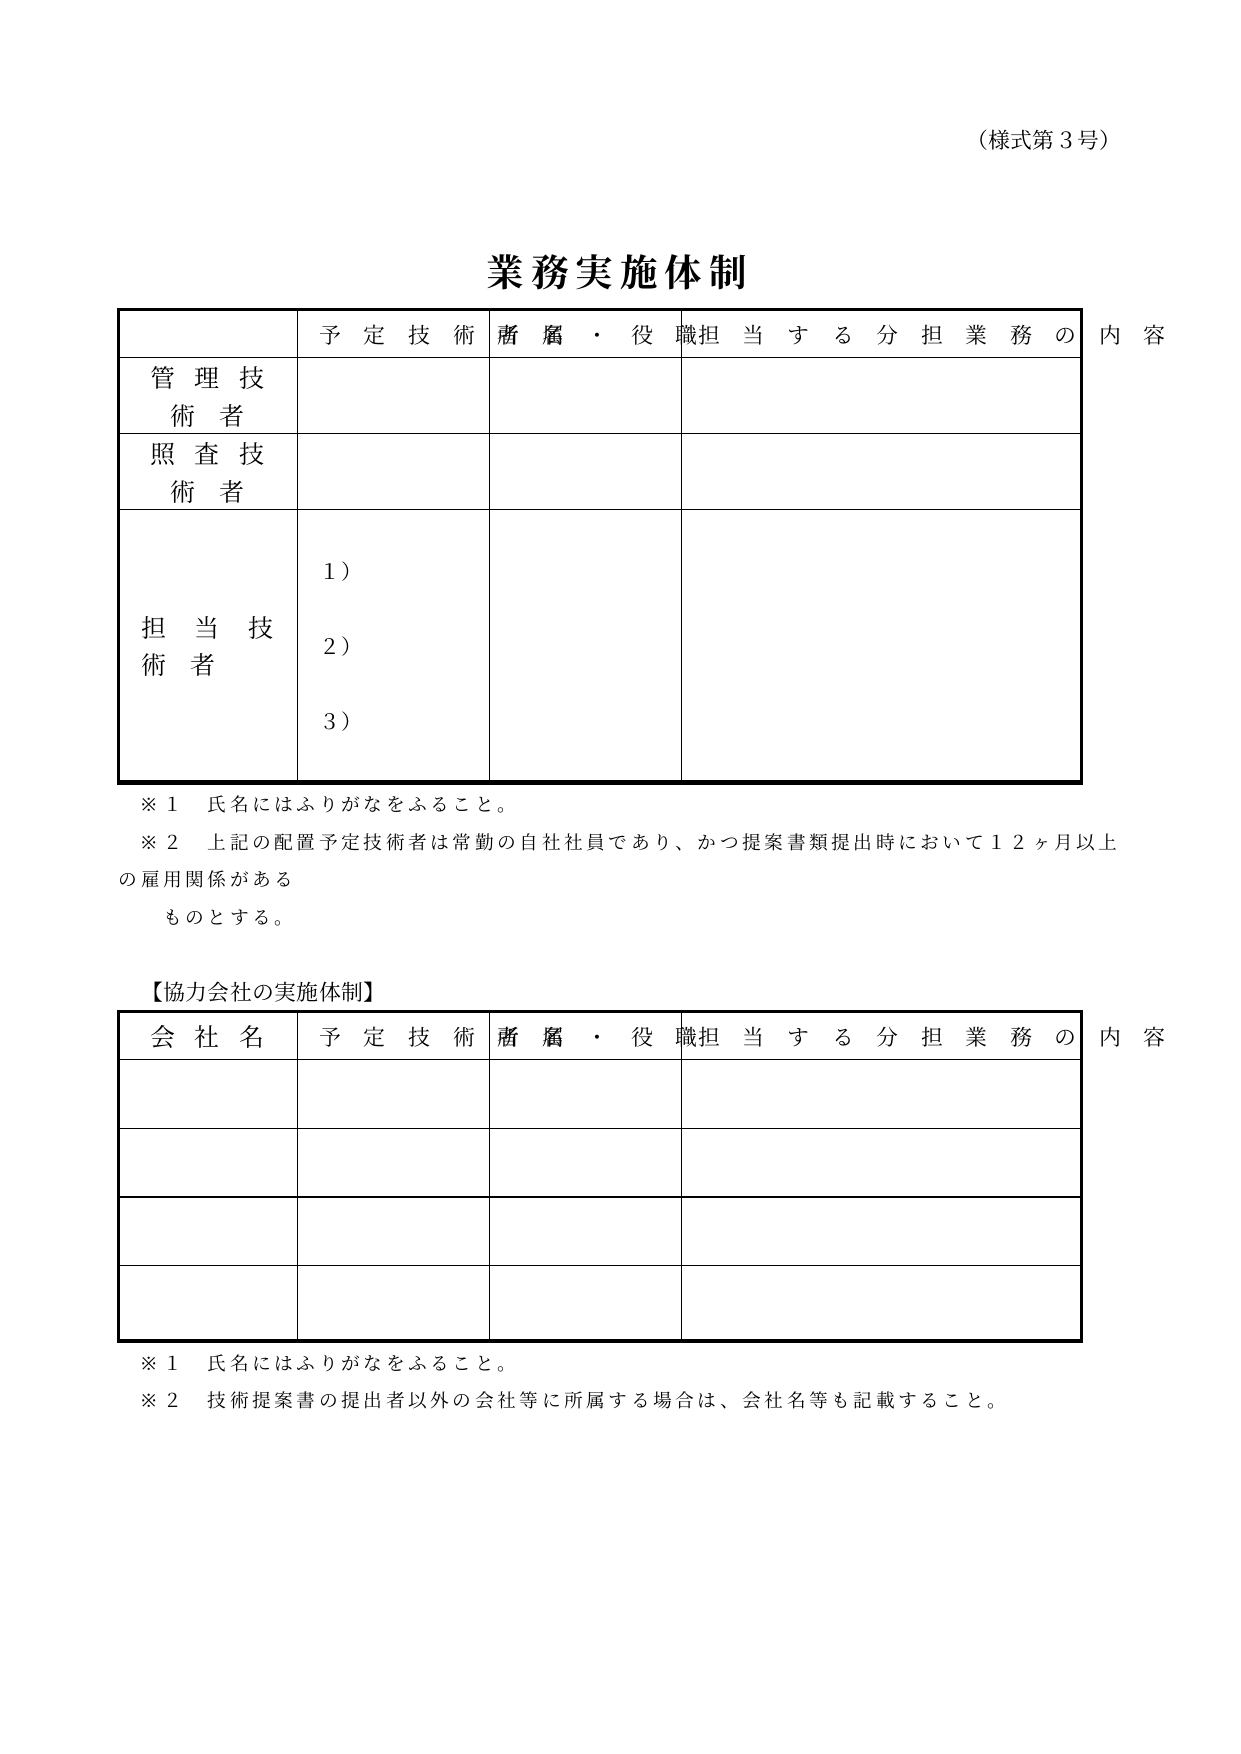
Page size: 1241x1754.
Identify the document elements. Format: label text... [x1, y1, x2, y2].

text ※１ 氏名にはふりがなをふること。 [118, 1343, 1122, 1381]
table_cell [120, 1129, 297, 1196]
table_cell [298, 1129, 489, 1196]
table_cell 管理技術者 [120, 358, 297, 433]
text （様式第３号） [118, 121, 1122, 158]
table_cell [682, 1266, 1080, 1339]
table_cell [298, 434, 489, 509]
table_header 予定技術者名 [298, 1013, 489, 1059]
table_header 会社名 [120, 1013, 297, 1059]
table_cell [682, 1060, 1080, 1128]
table_header 担当する分担業務の内容 [682, 311, 1080, 357]
table_cell [298, 1060, 489, 1128]
table_cell [298, 1198, 489, 1265]
table_cell [120, 1060, 297, 1128]
table_cell [682, 434, 1080, 509]
table_cell [490, 1266, 681, 1339]
table_cell １） ２） ３） [298, 510, 489, 780]
table_cell [490, 510, 681, 780]
table_cell [490, 1060, 681, 1128]
table_cell [682, 510, 1080, 780]
table_header 所属・役職 [490, 1013, 681, 1059]
text ※２ 上記の配置予定技術者は常勤の自社社員であり、かつ提案書類提出時において１２ヶ月以上の雇用関係がある [118, 822, 1122, 897]
table_cell 照査技術者 [120, 434, 297, 509]
table_cell [120, 1198, 297, 1265]
table_cell 担当技術者 [120, 510, 297, 780]
table_cell [490, 358, 681, 433]
table_header 担当する分担業務の内容 [682, 1013, 1080, 1059]
text ※２ 技術提案書の提出者以外の会社等に所属する場合は、会社名等も記載すること。 [118, 1381, 1122, 1418]
table_cell [682, 1198, 1080, 1265]
table_cell [490, 434, 681, 509]
text 【協力会社の実施体制】 [118, 972, 1122, 1010]
table_header 予定技術者名 [298, 311, 489, 357]
table_cell [120, 1266, 297, 1339]
table_header 所属・役職 [490, 311, 681, 357]
table_header [120, 311, 297, 357]
text ものとする。 [118, 897, 1122, 935]
table_cell [298, 1266, 489, 1339]
text 業務実施体制 [118, 233, 1122, 308]
table_cell [682, 358, 1080, 433]
table_cell [490, 1129, 681, 1196]
text ※１ 氏名にはふりがなをふること。 [118, 785, 1122, 822]
table_cell [298, 358, 489, 433]
table_cell [490, 1198, 681, 1265]
table_cell [682, 1129, 1080, 1196]
